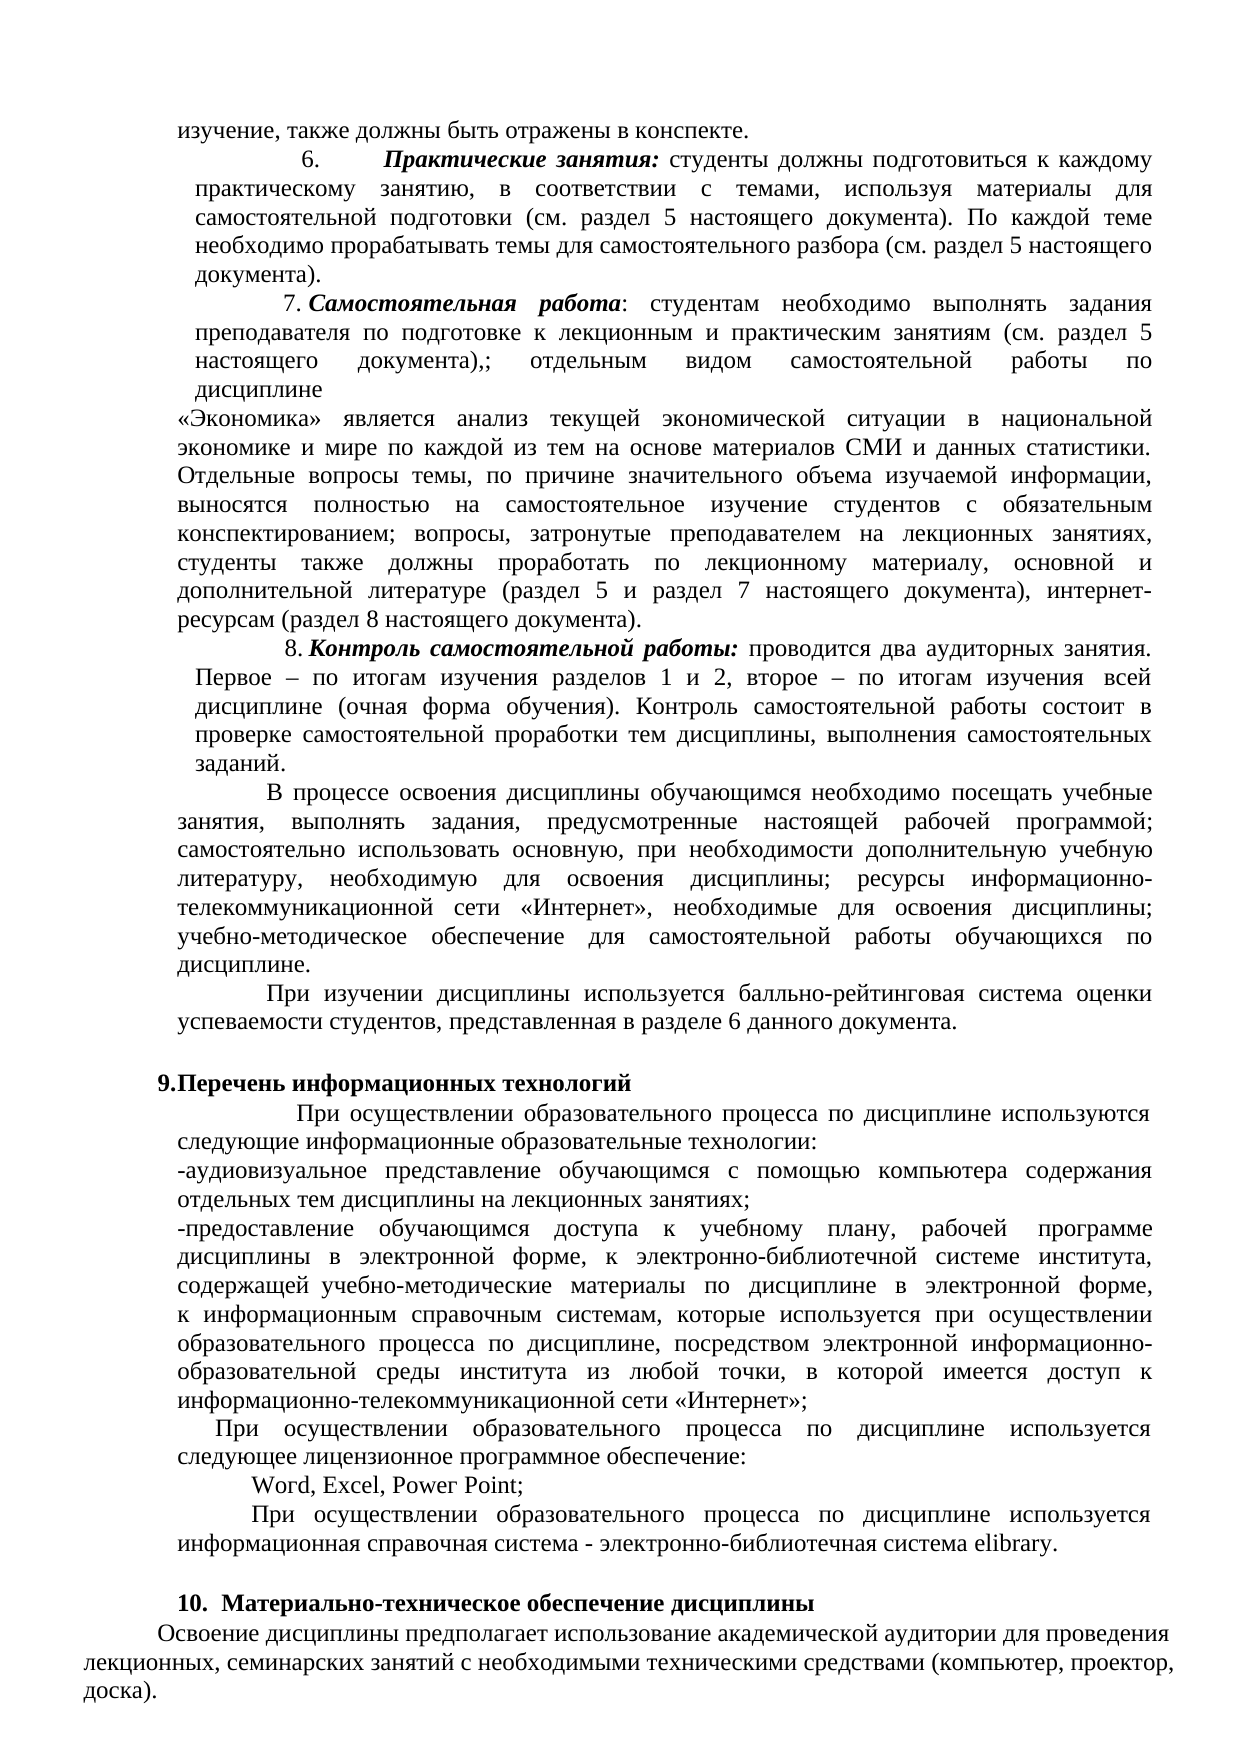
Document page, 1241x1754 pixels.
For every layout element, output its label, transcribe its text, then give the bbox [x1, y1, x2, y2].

text изучение, также должны быть отражены в конспекте. [177, 115, 1240, 144]
text При изучении дисциплины используется балльно-рейтинговая система оценки успеваемости студентов, представленная в разделе 6 данного документа. [177, 978, 1152, 1035]
subtitle Материально-техническое обеспечение дисциплины [177, 1585, 1240, 1618]
text При осуществлении образовательного процесса по дисциплине используются следующие информационные образовательные технологии: [177, 1098, 1151, 1155]
text «Экономика» является анализ текущей экономической ситуации в национальной экономике и мире по каждой из тем на основе материалов СМИ и данных статистики. Отдельные вопросы темы, по причине значительного объема изучаемой информации, выносятся полностью на самостоятельное изучение студентов с обязательным конспектированием; вопросы, затронутые преподавателем на лекционных занятиях, студенты также должны проработать по лекционному материалу, основной и дополнительной литературе (раздел 5 и раздел 7 настоящего документа), интернет- ресурсам (раздел 8 настоящего документа). [177, 403, 1152, 633]
text При осуществлении образовательного процесса по дисциплине используется следующее лицензионное программное обеспечение: [177, 1414, 1151, 1470]
text В процессе освоения дисциплины обучающимся необходимо посещать учебные занятия, выполнять задания, предусмотренные настоящей рабочей программой; самостоятельно использовать основную, при необходимости дополнительную учебную литературу, необходимую для освоения дисциплины; ресурсы информационно- телекоммуникационной сети «Интернет», необходимые для освоения дисциплины; учебно-методическое обеспечение для самостоятельной работы обучающихся по дисциплине. [177, 777, 1153, 978]
text Освоение дисциплины предполагает использование академической аудитории для проведения лекционных, семинарских занятий с необходимыми техническими средствами (компьютер, проектор, доска). [83, 1618, 1240, 1704]
subtitle Перечень информационных технологий [157, 1064, 1240, 1098]
text -аудиовизуальное представление обучающимся с помощью компьютера содержания отдельных тем дисциплины на лекционных занятиях; [177, 1155, 1152, 1213]
text При осуществлении образовательного процесса по дисциплине используется информационная справочная система - электронно-библиотечная система elibrary. [177, 1499, 1151, 1556]
list Самостоятельная работа: студентам необходимо выполнять задания преподавателя по подготовке к лекционным и практическим занятиям (см. раздел 5 настоящего документа),; отдельным видом самостоятельной работы по дисциплине [195, 288, 1152, 403]
list Практические занятия: студенты должны подготовиться к каждому практическому занятию, в соответствии с темами, используя материалы для самостоятельной подготовки (см. раздел 5 настоящего документа). По каждой теме необходимо прорабатывать темы для самостоятельного разбора (см. раздел 5 настоящего документа). [195, 144, 1153, 288]
text Wогd, Ехсеl, Powег Роint; [251, 1470, 1240, 1499]
text -предоставление обучающимся доступа к учебному плану, рабочей программе дисциплины в электронной форме, к электронно-библиотечной системе института, содержащей учебно-методические материалы по дисциплине в электронной форме, к информационным справочным системам, которые используется при осуществлении образовательного процесса по дисциплине, посредством электронной информационно- образовательной среды института из любой точки, в которой имеется доступ к информационно-телекоммуникационной сети «Интернет»; [177, 1213, 1153, 1414]
list Контроль самостоятельной работы: проводится два аудиторных занятия. Первое – по итогам изучения разделов 1 и 2, второе – по итогам изучения всей дисциплине (очная форма обучения). Контроль самостоятельной работы состоит в проверке самостоятельной проработки тем дисциплины, выполнения самостоятельных заданий. [195, 633, 1152, 777]
